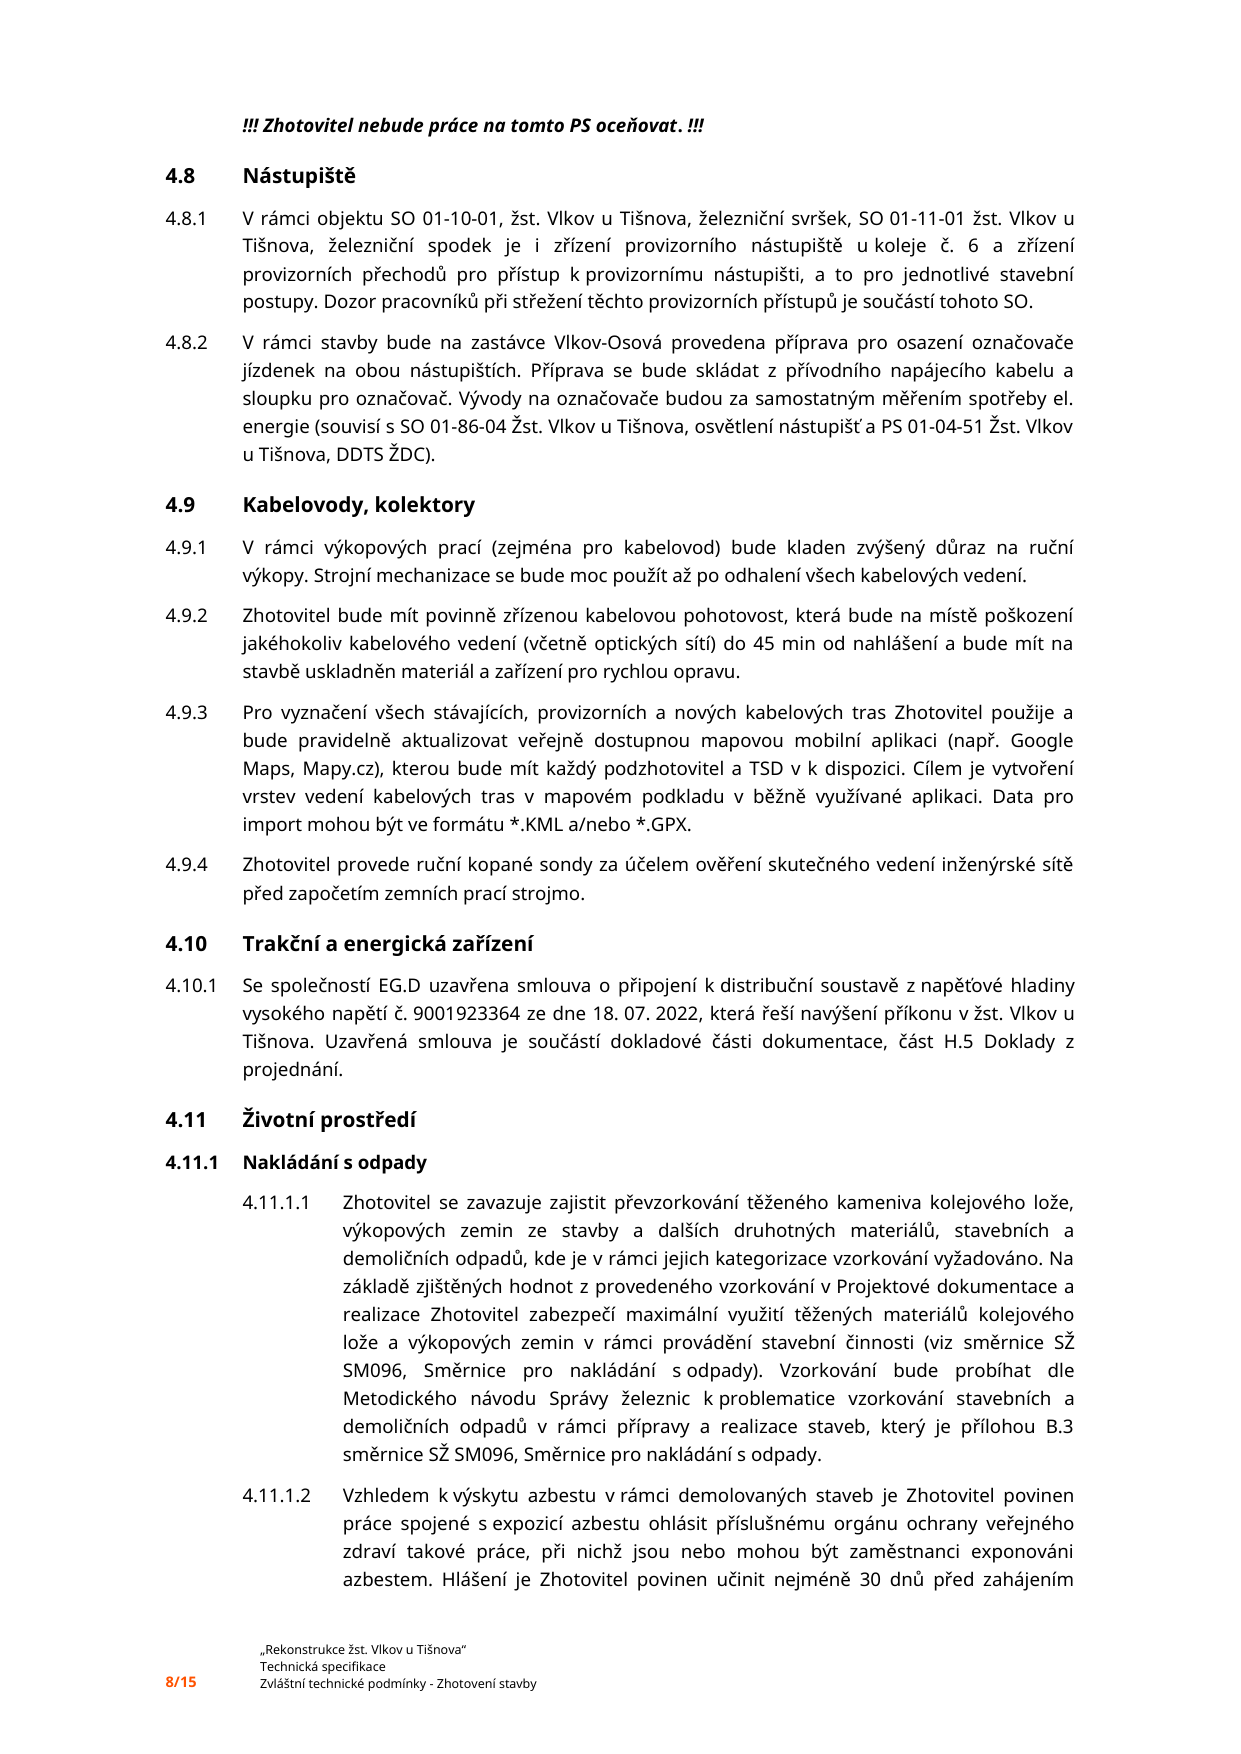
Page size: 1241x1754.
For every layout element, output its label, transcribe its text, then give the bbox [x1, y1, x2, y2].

text Pro vyznačení všech stávajících, provizorních a nových kabelových tras Zhotovitel použije a bude pravidelně aktualizovat veřejně dostupnou mapovou mobilní aplikaci (např. Google Maps, Mapy.cz), kterou bude mít každý podzhotovitel a TSD v k dispozici. Cílem je vytvoření vrstev vedení kabelových tras v mapovém podkladu v běžně využívané aplikaci. Data pro import mohou být ve formátu *.KML a/nebo *.GPX. [165, 699, 1075, 837]
text !!! Zhotovitel nebude práce na tomto PS oceňovat. !!! [242, 112, 1075, 138]
text Nakládání s odpady [165, 1149, 1075, 1174]
text Životní prostředí [165, 1105, 1075, 1134]
text V rámci stavby bude na zastávce Vlkov-Osová provedena příprava pro osazení označovače jízdenek na obou nástupištích. Příprava se bude skládat z přívodního napájecího kabelu a sloupku pro označovač. Vývody na označovače budou za samostatným měřením spotřeby el. energie (souvisí s SO 01-86-04 Žst. Vlkov u Tišnova, osvětlení nástupišť a PS 01-04-51 Žst. Vlkov u Tišnova, DDTS ŽDC). [165, 329, 1075, 467]
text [242, 1482, 1075, 1592]
text Trakční a energická zařízení [165, 929, 1075, 957]
text Kabelovody, kolektory [165, 490, 1075, 519]
text Nástupiště [165, 161, 1075, 189]
text V rámci objektu SO 01-10-01, žst. Vlkov u Tišnova, železniční svršek, SO 01-11-01 žst. Vlkov u Tišnova, železniční spodek je i zřízení provizorního nástupiště u koleje č. 6 a zřízení provizorních přechodů pro přístup k provizornímu nástupišti, a to pro jednotlivé stavební postupy. Dozor pracovníků při střežení těchto provizorních přístupů je součástí tohoto SO. [165, 205, 1075, 314]
text Zhotovitel provede ruční kopané sondy za účelem ověření skutečného vedení inženýrské sítě před započetím zemních prací strojmo. [165, 852, 1075, 905]
text Zhotovitel bude mít povinně zřízenou kabelovou pohotovost, která bude na místě poškození jakéhokoliv kabelového vedení (včetně optických sítí) do 45 min od nahlášení a bude mít na stavbě uskladněn materiál a zařízení pro rychlou opravu. [165, 603, 1075, 684]
text V rámci výkopových prací (zejména pro kabelovod) bude kladen zvýšený důraz na ruční výkopy. Strojní mechanizace se bude moc použít až po odhalení všech kabelových vedení. [165, 534, 1075, 588]
text Zhotovitel se zavazuje zajistit převzorkování těženého kameniva kolejového lože, výkopových zemin ze stavby a dalších druhotných materiálů, stavebních a demoličních odpadů, kde je v rámci jejich kategorizace vzorkování vyžadováno. Na základě zjištěných hodnot z provedeného vzorkování v Projektové dokumentace a realizace Zhotovitel zabezpečí maximální využití těžených materiálů kolejového lože a výkopových zemin v rámci provádění stavební činnosti (viz směrnice SŽ SM096, Směrnice pro nakládání s odpady). Vzorkování bude probíhat dle Metodického návodu Správy železnic k problematice vzorkování stavebních a demoličních odpadů v rámci přípravy a realizace staveb, který je přílohou B.3 směrnice SŽ SM096, Směrnice pro nakládání s odpady. [242, 1189, 1075, 1467]
text Se společností EG.D uzavřena smlouva o připojení k distribuční soustavě z napěťové hladiny vysokého napětí č. 9001923364 ze dne 18. 07. 2022, která řeší navýšení příkonu v žst. Vlkov u Tišnova. Uzavřená smlouva je součástí dokladové části dokumentace, část H.5 Doklady z projednání. [165, 972, 1075, 1082]
